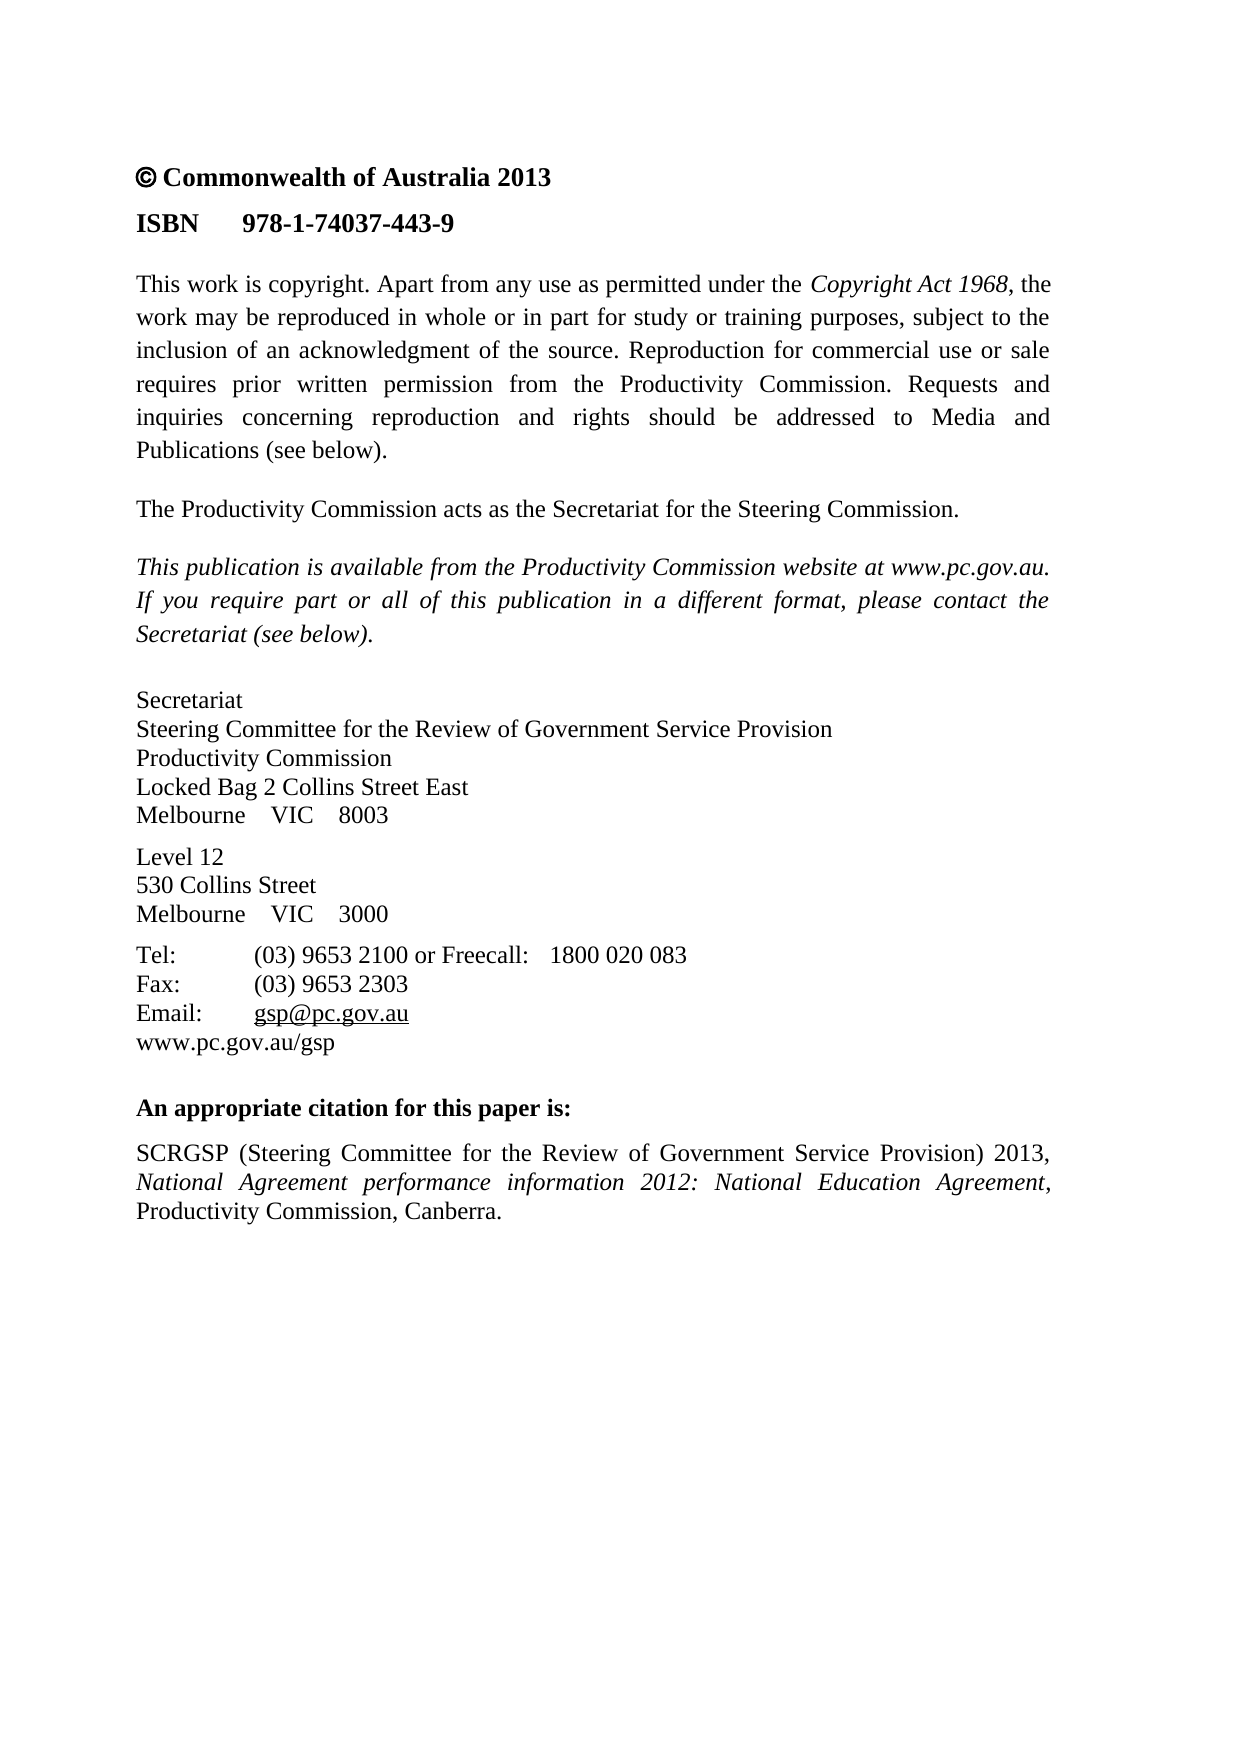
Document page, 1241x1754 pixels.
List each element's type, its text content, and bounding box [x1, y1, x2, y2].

text Productivity Commission [136, 743, 1051, 772]
text SCRGSP (Steering Committee for the Review of Government Service Provision) 2013, National Agreement performance information 2012: National Education Agreement, Productivity Commission, Canberra. [136, 1138, 1051, 1225]
text Commonwealth of Australia 2013 [136, 160, 963, 193]
text This work is copyright. Apart from any use as permitted under the Copyright Act 1968, the work may be reproduced in whole or in part for study or training purposes, subject to the inclusion of an acknowledgment of the source. Reproduction for commercial use or sale requires prior written permission from the Productivity Commission. Requests and inquiries concerning reproduction and rights should be addressed to Media and Publications (see below). [136, 264, 1051, 464]
text 530 Collins Street [136, 871, 1051, 899]
text An appropriate citation for this paper is: [136, 1093, 1051, 1122]
text Melbourne VIC 3000 [136, 899, 1051, 928]
text The Productivity Commission acts as the Secretariat for the Steering Commission. [136, 489, 1051, 523]
text Tel: (03) 9653 2100 or Freecall: 1800 020 083 [136, 941, 1051, 969]
text Locked Bag [136, 772, 1051, 801]
text Fax: (03) 9653 2303 Email: gsp@pc.gov.au [136, 969, 1051, 1027]
text Steering Committee for the Review of Government Service Provision [136, 714, 1051, 743]
text VIC 8003 [136, 801, 1051, 829]
text This publication is available from the Productivity Commission website at www.pc.gov.au. If you require part or all of this publication in a different format, please contact the Secretariat (see below). [136, 548, 1051, 648]
text Level 12 [136, 842, 1051, 871]
text www.pc.gov.au/gsp [136, 1027, 1051, 1056]
text Secretariat [136, 681, 1051, 714]
text ISBN 978-1-74037-443-9 [136, 206, 963, 239]
